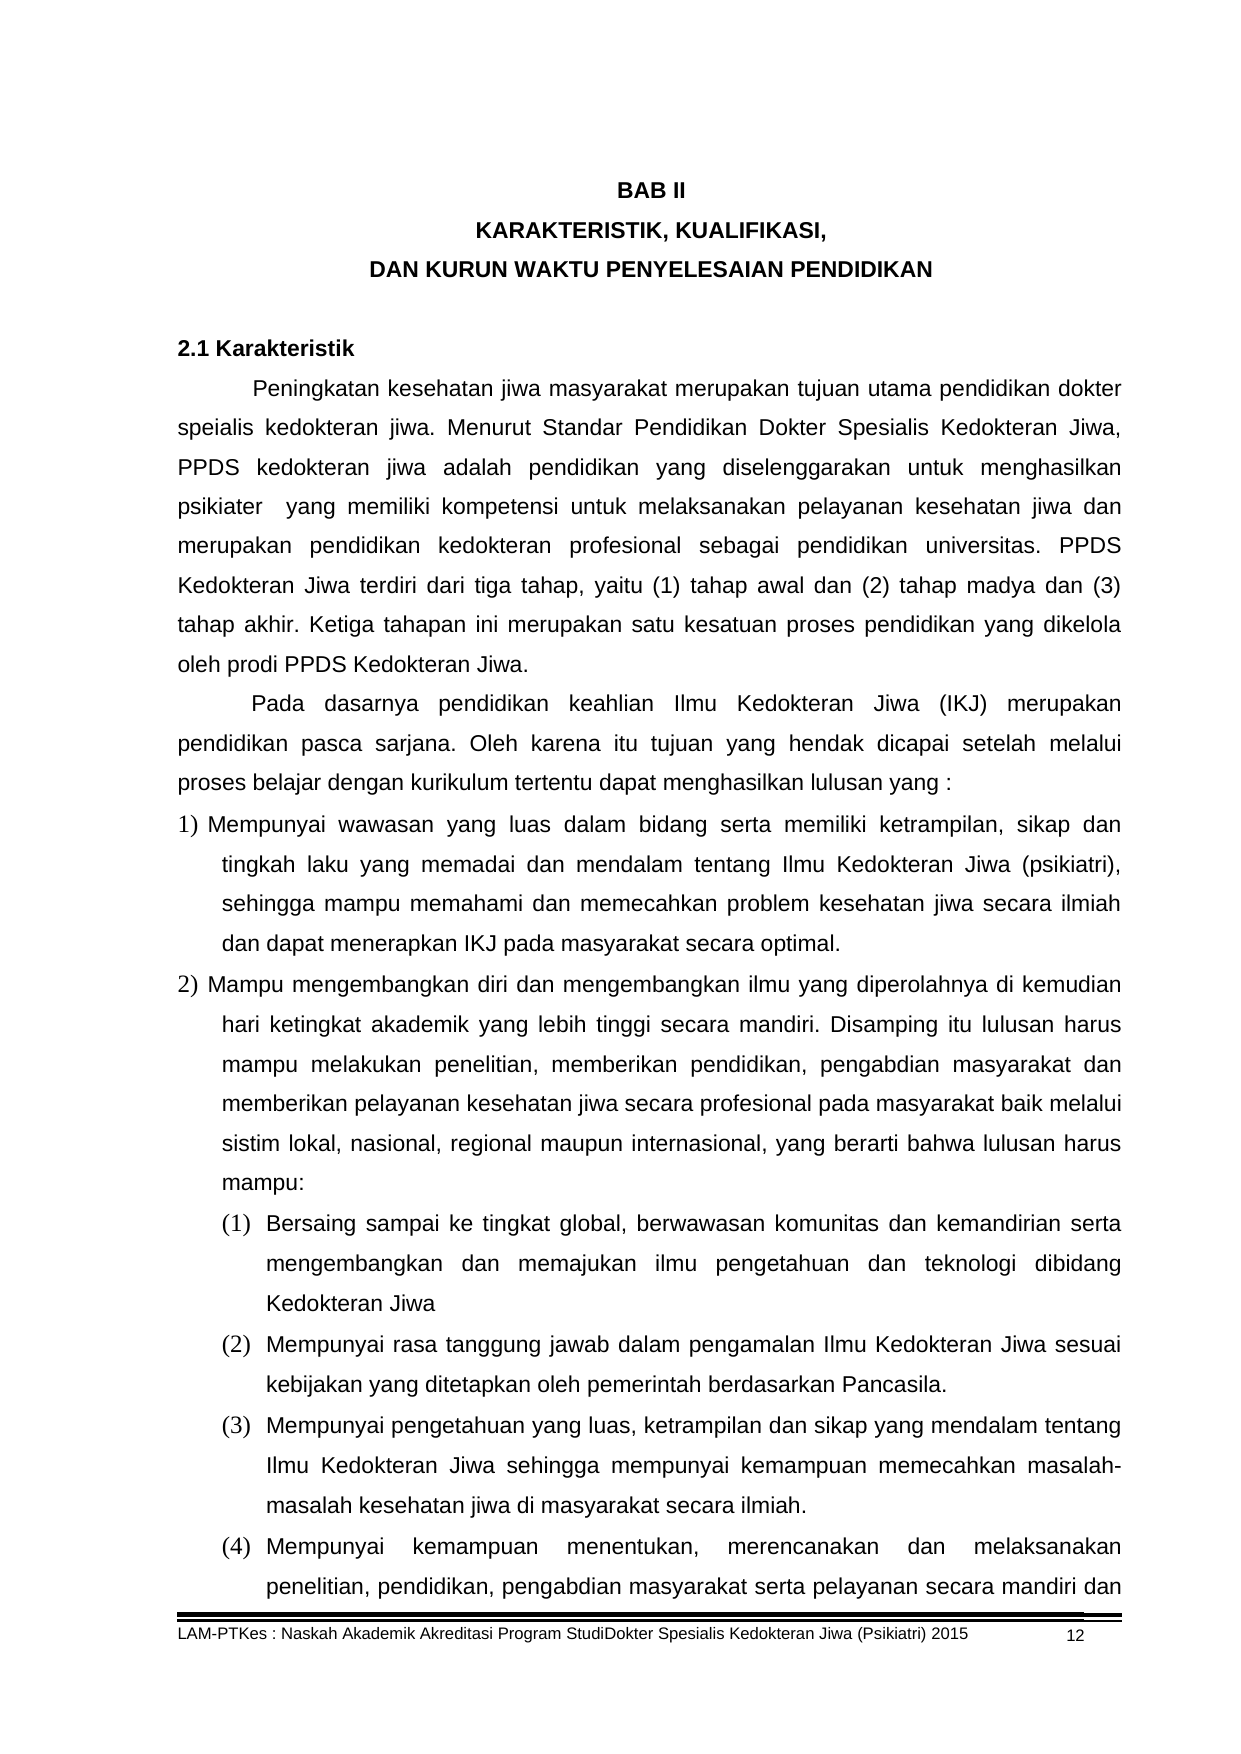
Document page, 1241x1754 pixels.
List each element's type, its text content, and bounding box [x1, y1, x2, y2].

text dan Kurun Waktu Penyelesaian PENDIDIKAN [180, 256, 1122, 282]
text Pada dasarnya pendidikan keahlian Ilmu Kedokteran Jiwa (IKJ) merupakan pendidikan pasca sarjana. Oleh karena itu tujuan yang hendak dicapai setelah melalui proses belajar dengan kurikulum tertentu dapat menghasilkan lulusan yang : [177, 690, 1122, 796]
list Mempunyai pengetahuan yang luas, ketrampilan dan sikap yang mendalam tentang Ilmu Kedokteran Jiwa sehingga mempunyai kemampuan memecahkan masalah-masalah kesehatan jiwa di masyarakat secara ilmiah. [222, 1411, 1122, 1518]
list Mempunyai wawasan yang luas dalam bidang serta memiliki ketrampilan, sikap dan tingkah laku yang memadai dan mendalam tentang Ilmu Kedokteran Jiwa (psikiatri), sehingga mampu memahami dan memecahkan problem kesehatan jiwa secara ilmiah dan dapat menerapkan IKJ pada masyarakat secara optimal. [177, 809, 1122, 956]
list Mampu mengembangkan diri dan mengembangkan ilmu yang diperolahnya di kemudian hari ketingkat akademik yang lebih tinggi secara mandiri. Disamping itu lulusan harus mampu melakukan penelitian, memberikan pendidikan, pengabdian masyarakat dan memberikan pelayanan kesehatan jiwa secara profesional pada masyarakat baik melalui sistim lokal, nasional, regional maupun internasional, yang berarti bahwa lulusan harus mampu: [177, 969, 1122, 1195]
text BAB II [180, 177, 1122, 203]
text Peningkatan kesehatan jiwa masyarakat merupakan tujuan utama pendidikan dokter speialis kedokteran jiwa. Menurut Standar Pendidikan Dokter Spesialis Kedokteran Jiwa, PPDS kedokteran jiwa adalah pendidikan yang diselenggarakan untuk menghasilkan psikiater yang memiliki kompetensi untuk melaksanakan pelayanan kesehatan jiwa dan merupakan pendidikan kedokteran profesional sebagai pendidikan universitas. PPDS Kedokteran Jiwa terdiri dari tiga tahap, yaitu (1) tahap awal dan (2) tahap madya dan (3) tahap akhir. Ketiga tahapan ini merupakan satu kesatuan proses pendidikan yang dikelola oleh prodi PPDS Kedokteran Jiwa. [177, 374, 1122, 677]
text 2.1 Karakteristik [177, 335, 1122, 361]
list Bersaing sampai ke tingkat global, berwawasan komunitas dan kemandirian serta mengembangkan dan memajukan ilmu pengetahuan dan teknologi dibidang Kedokteran Jiwa [222, 1208, 1122, 1316]
list Mempunyai rasa tanggung jawab dalam pengamalan Ilmu Kedokteran Jiwa sesuai kebijakan yang ditetapkan oleh pemerintah berdasarkan Pancasila. [222, 1329, 1122, 1397]
text Karakteristik, Kualifikasi, [180, 217, 1122, 243]
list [222, 1531, 1122, 1600]
